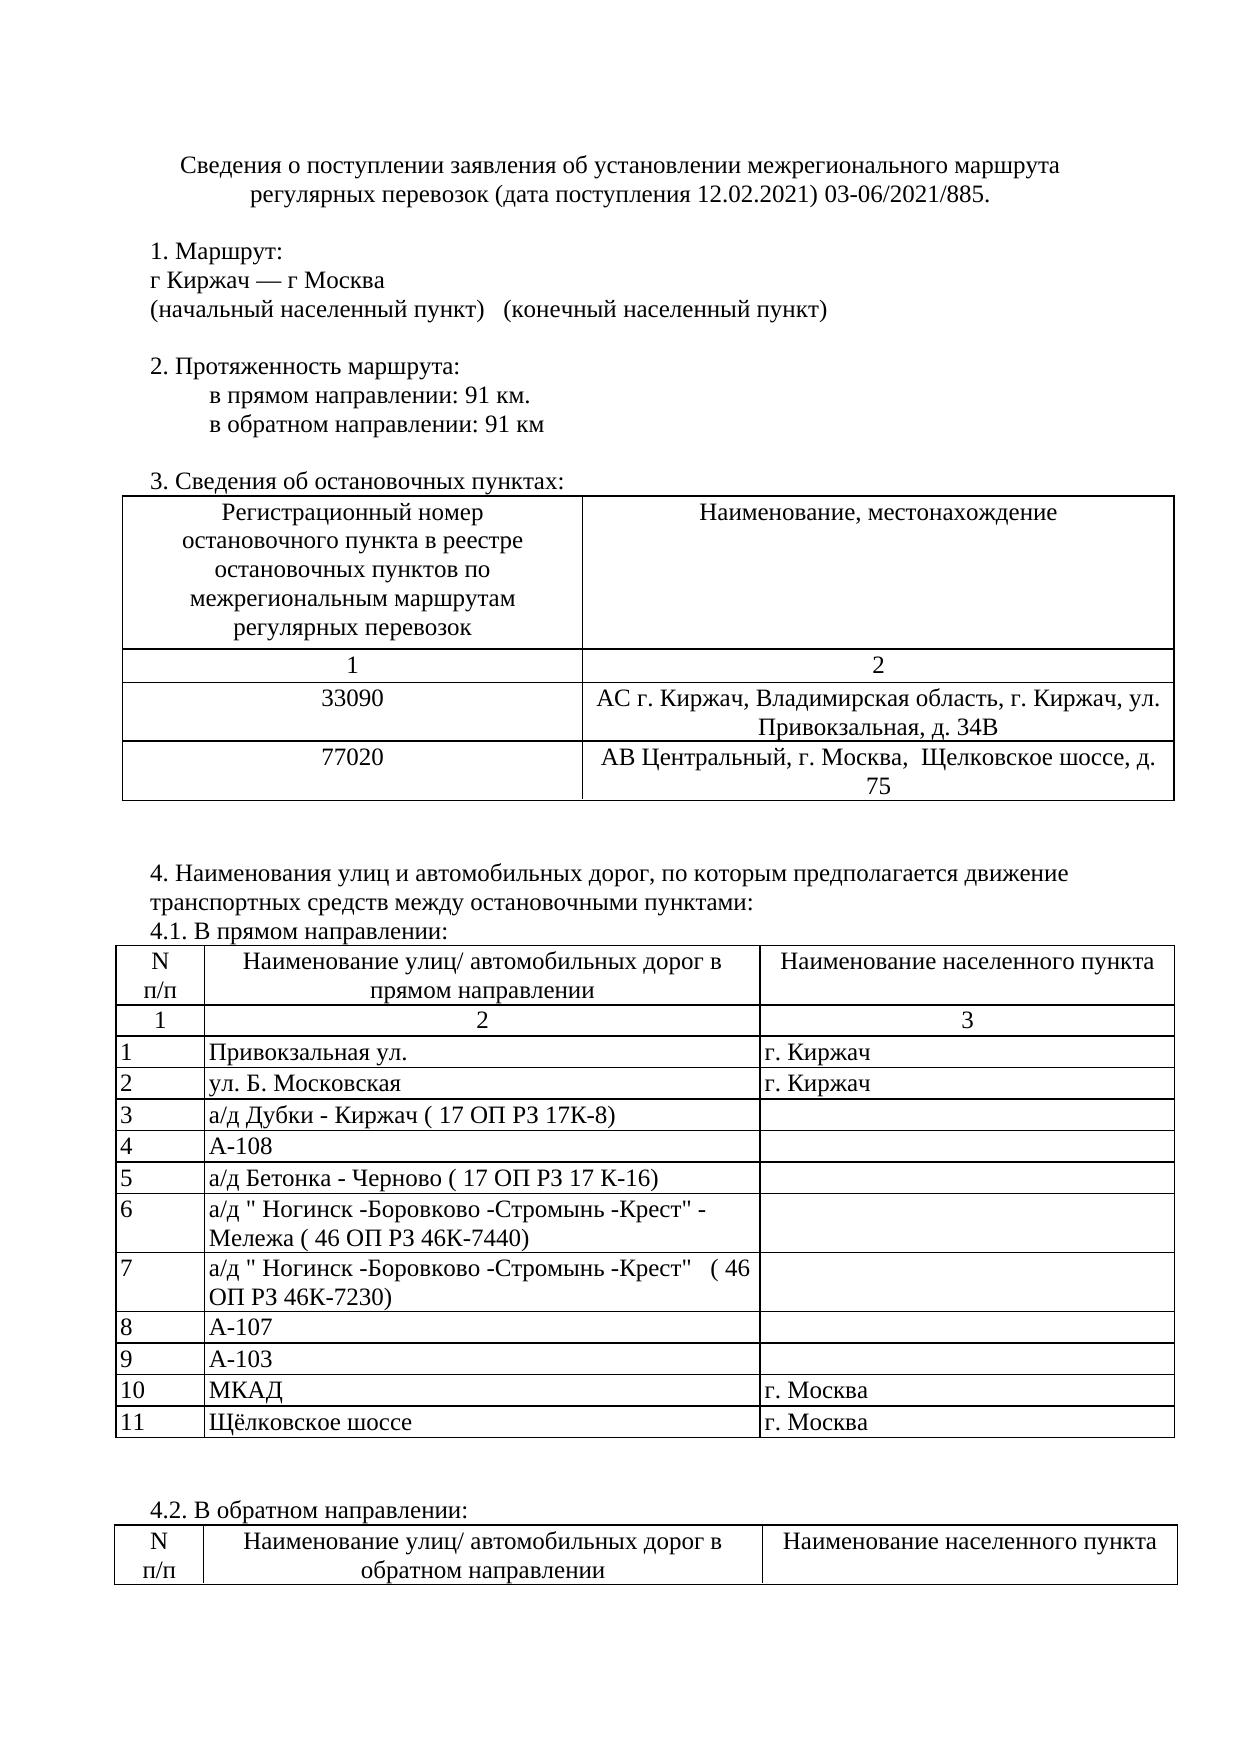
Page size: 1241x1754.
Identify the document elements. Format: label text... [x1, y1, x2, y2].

table_cell [761, 1163, 1174, 1193]
table_cell 1 [117, 1006, 204, 1035]
table_cell 6 [117, 1194, 204, 1252]
table_cell 77020 [123, 742, 582, 799]
table_cell г. Москва [761, 1407, 1174, 1437]
table_cell 11 [117, 1407, 204, 1437]
table_cell 2 [205, 1006, 759, 1035]
table_header Наименование, местонахождение [583, 497, 1173, 648]
table_cell АС г. Киржач, Владимирская область, г. Киржач, ул. Привокзальная, д. 34В [583, 683, 1173, 740]
table_cell А-108 [205, 1131, 759, 1161]
table_cell [761, 1312, 1174, 1342]
table_header Наименование населенного пункта [761, 946, 1174, 1004]
text в обратном направлении: 91 км [150, 409, 1090, 437]
text 4.2. В обратном направлении: [150, 1496, 1090, 1524]
table_cell [761, 1253, 1174, 1311]
table_cell а/д " Ногинск -Боровково -Стромынь -Крест" - Мележа ( 46 ОП РЗ 46К-7440) [205, 1194, 759, 1252]
table_cell АВ Центральный, г. Москва, Щелковское шоссе, д. 75 [583, 742, 1173, 799]
table_cell Щёлковское шоссе [205, 1407, 759, 1437]
table_cell 7 [117, 1253, 204, 1311]
table_header Наименование улиц/ автомобильных дорог в прямом направлении [205, 946, 759, 1004]
table_cell 10 [117, 1375, 204, 1405]
table_cell [761, 1100, 1174, 1130]
table_cell г. Киржач [761, 1037, 1174, 1067]
table_header Наименование населенного пункта [763, 1526, 1177, 1583]
text 3. Сведения об остановочных пунктах: [150, 466, 1090, 495]
table_cell [761, 1194, 1174, 1252]
table_header Наименование улиц/ автомобильных дорог в обратном направлении [204, 1526, 762, 1583]
table_cell А-103 [205, 1344, 759, 1374]
text Сведения о поступлении заявления об установлении межрегионального маршрута регулярных перевозок (дата поступления 12.02.2021) 03-06/2021/885. [150, 150, 1090, 207]
table_cell 3 [117, 1100, 204, 1130]
table_cell 2 [117, 1068, 204, 1098]
table_cell Привокзальная ул. [205, 1037, 759, 1067]
table_cell г. Киржач [761, 1068, 1174, 1098]
table_cell 2 [583, 650, 1173, 681]
table_cell 9 [117, 1344, 204, 1374]
table_cell 1 [123, 650, 582, 681]
table_header N п/п [117, 946, 204, 1004]
table_cell 3 [761, 1006, 1174, 1035]
text 1. Маршрут: [150, 236, 1090, 265]
table_cell 1 [117, 1037, 204, 1067]
table_header Регистрационный номер остановочного пункта в реестре остановочных пунктов по межрегиональным маршрутам регулярных перевозок [123, 497, 582, 648]
table_cell а/д Дубки - Киржач ( 17 ОП РЗ 17К-8) [205, 1100, 759, 1130]
text 4.1. В прямом направлении: [150, 916, 1090, 945]
table_header N п/п [115, 1526, 203, 1583]
text (начальный населенный пункт) (конечный населенный пункт) [150, 294, 1090, 322]
table_cell 5 [117, 1163, 204, 1193]
table_cell 33090 [123, 683, 582, 740]
table_cell МКАД [205, 1375, 759, 1405]
table_cell а/д " Ногинск -Боровково -Стромынь -Крест" ( 46 ОП РЗ 46К-7230) [205, 1253, 759, 1311]
text в прямом направлении: 91 км. [150, 380, 1090, 409]
table_cell г. Москва [761, 1375, 1174, 1405]
table_cell 8 [117, 1312, 204, 1342]
table_cell ул. Б. Московская [205, 1068, 759, 1098]
table_cell 4 [117, 1131, 204, 1161]
table_cell [761, 1131, 1174, 1161]
table_cell а/д Бетонка - Черново ( 17 ОП РЗ 17 К-16) [205, 1163, 759, 1193]
text г Киржач — г Москва [150, 265, 1090, 294]
text 2. Протяженность маршрута: [150, 351, 1090, 380]
table_cell [761, 1344, 1174, 1374]
table_cell А-107 [205, 1312, 759, 1342]
text 4. Наименования улиц и автомобильных дорог, по которым предполагается движение транспортных средств между остановочными пунктами: [150, 858, 1090, 916]
